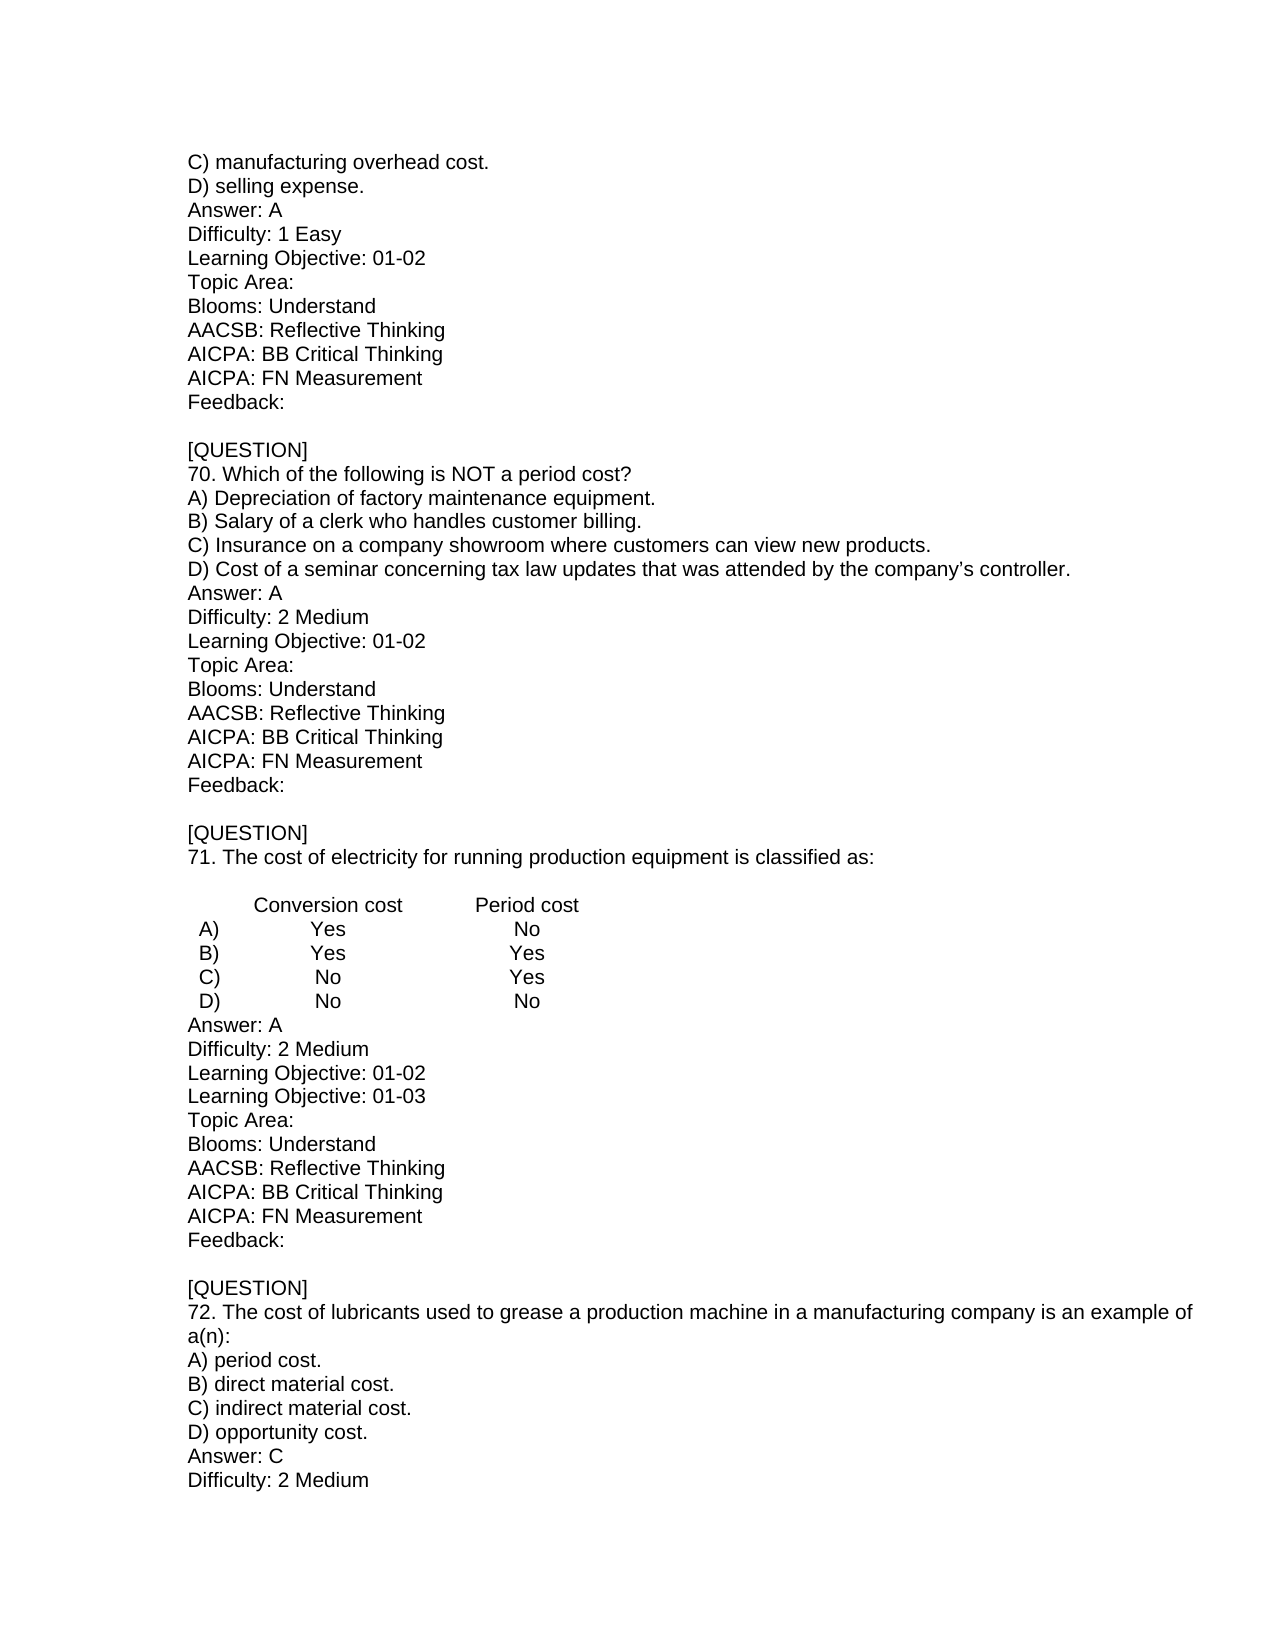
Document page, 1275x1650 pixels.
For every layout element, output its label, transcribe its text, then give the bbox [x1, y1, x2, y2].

text Topic Area: [187, 653, 1200, 677]
text 72. The cost of lubricants used to grease a production machine in a manufacturing company is an example of a(n): [187, 1300, 1200, 1348]
text Answer: A [187, 581, 1200, 605]
text AACSB: Reflective Thinking [187, 318, 1200, 342]
text Feedback: [187, 773, 1200, 797]
text Learning Objective: 01-02 [187, 629, 1200, 653]
text Blooms: Understand [187, 1132, 1200, 1156]
text Feedback: [187, 389, 1200, 413]
text Blooms: Understand [187, 677, 1200, 701]
text C) manufacturing overhead cost. [187, 150, 1200, 174]
text 71. The cost of electricity for running production equipment is classified as: [187, 845, 1200, 869]
text Difficulty: 2 Medium [187, 605, 1200, 629]
text Learning Objective: 01-03 [187, 1084, 1200, 1108]
text AACSB: Reflective Thinking [187, 701, 1200, 725]
text AICPA: FN Measurement [187, 366, 1200, 389]
text AICPA: BB Critical Thinking [187, 1180, 1200, 1204]
text D) opportunity cost. [187, 1420, 1200, 1444]
text Topic Area: [187, 270, 1200, 294]
text D) Cost of a seminar concerning tax law updates that was attended by the company’s controller. [187, 557, 1200, 581]
text AACSB: Reflective Thinking [187, 1156, 1200, 1180]
text AICPA: BB Critical Thinking [187, 725, 1200, 749]
text B) Salary of a clerk who handles customer billing. [187, 509, 1200, 533]
text A) Depreciation of factory maintenance equipment. [187, 485, 1200, 509]
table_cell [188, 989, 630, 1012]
text Blooms: Understand [187, 294, 1200, 318]
text B) direct material cost. [187, 1372, 1200, 1396]
text Answer: C [187, 1444, 1200, 1468]
text Answer: A [187, 198, 1200, 222]
text A) period cost. [187, 1348, 1200, 1372]
text Topic Area: [187, 1108, 1200, 1132]
text Difficulty: 2 Medium [187, 1036, 1200, 1060]
text C) Insurance on a company showroom where customers can view new products. [187, 533, 1200, 557]
text [QUESTION] [187, 1276, 1200, 1300]
text Difficulty: 2 Medium [187, 1468, 1200, 1492]
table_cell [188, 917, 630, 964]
text AICPA: BB Critical Thinking [187, 342, 1200, 366]
text 70. Which of the following is NOT a period cost? [187, 461, 1200, 485]
text Learning Objective: 01-02 [187, 246, 1200, 270]
text AICPA: FN Measurement [187, 749, 1200, 773]
text C) indirect material cost. [187, 1396, 1200, 1420]
text Difficulty: 1 Easy [187, 222, 1200, 246]
text [QUESTION] [187, 821, 1200, 845]
text Learning Objective: 01-02 [187, 1060, 1200, 1084]
text Feedback: [187, 1228, 1200, 1252]
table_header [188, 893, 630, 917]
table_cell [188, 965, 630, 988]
text Answer: A [187, 1012, 1200, 1036]
text AICPA: FN Measurement [187, 1204, 1200, 1228]
text [QUESTION] [187, 437, 1200, 461]
text D) selling expense. [187, 174, 1200, 198]
